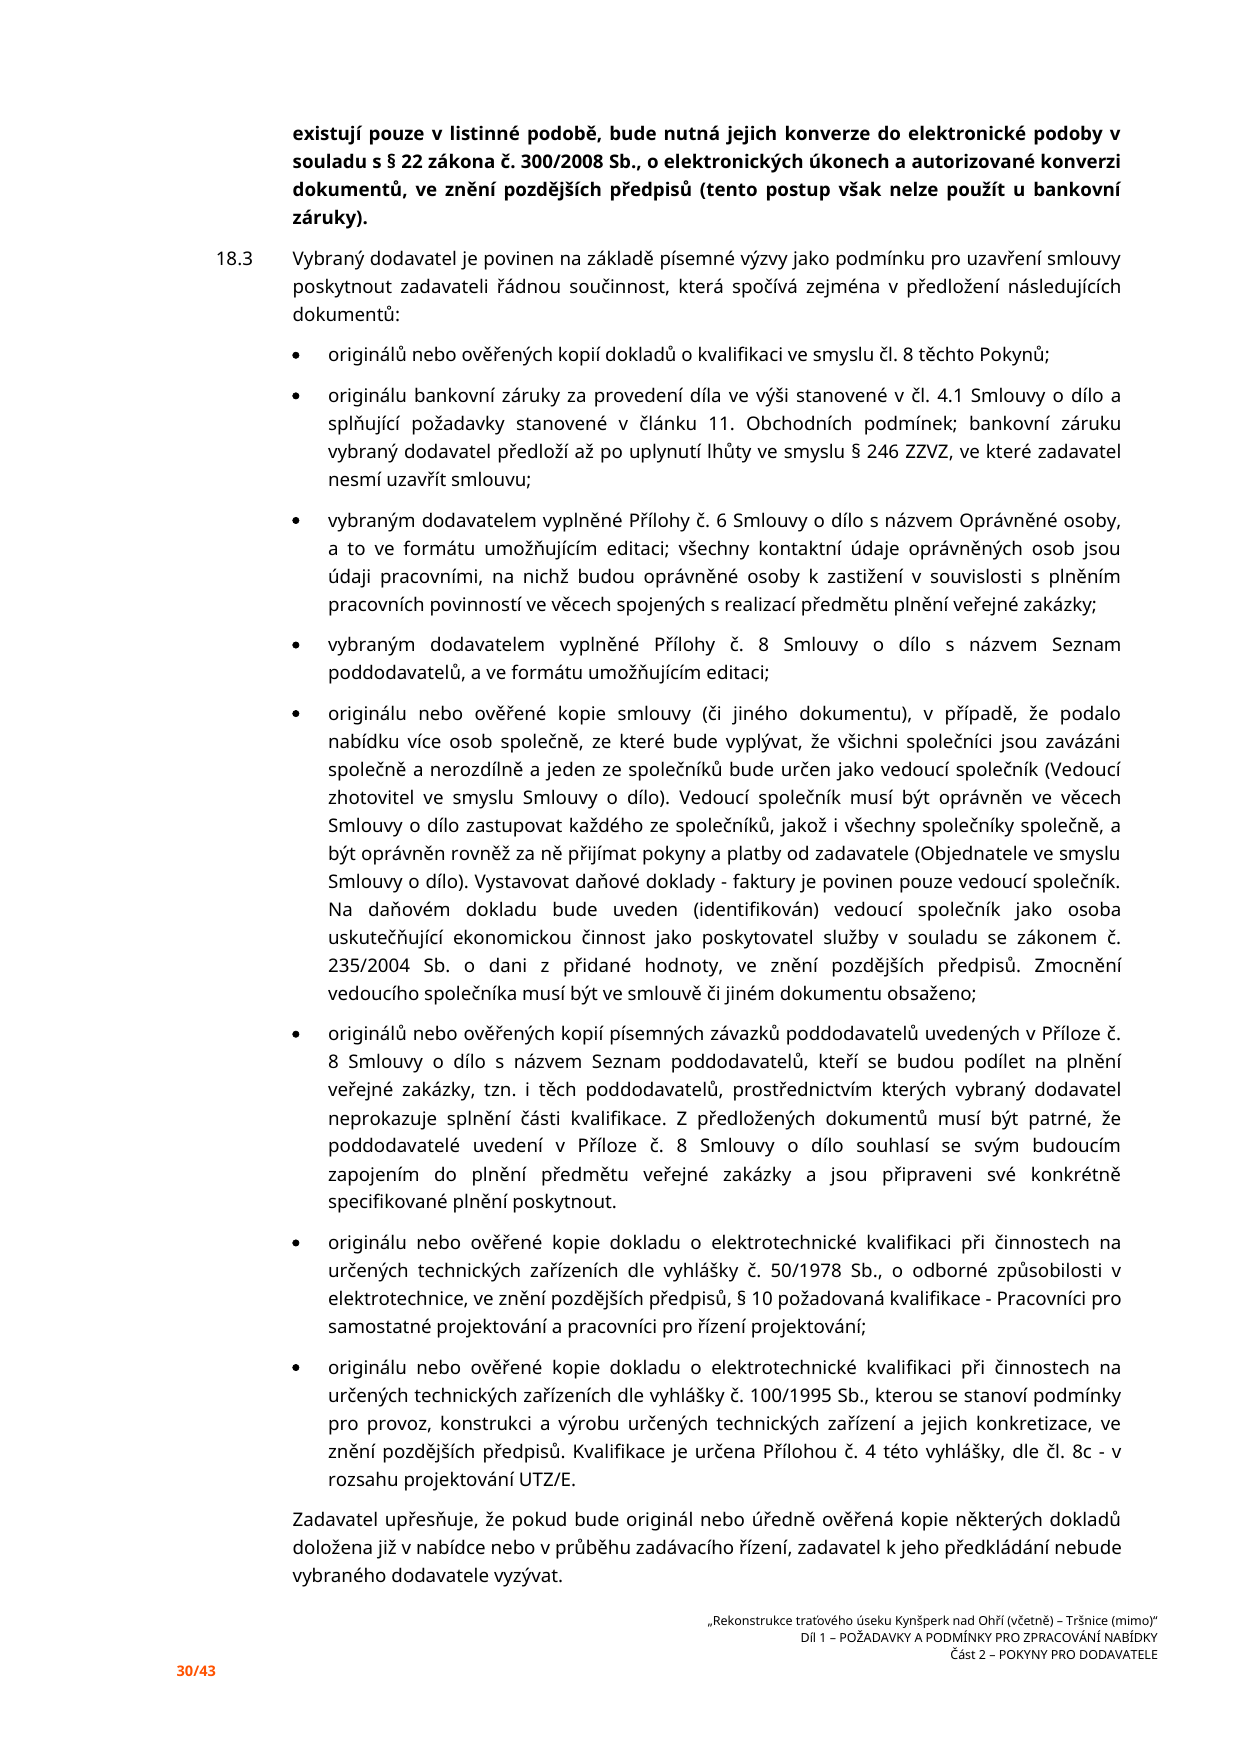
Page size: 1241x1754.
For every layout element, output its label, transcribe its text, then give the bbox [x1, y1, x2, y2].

text originálu nebo ověřené kopie smlouvy (či jiného dokumentu), v případě, že podalo nabídku více osob společně, ze které bude vyplývat, že všichni společníci jsou zavázáni společně a nerozdílně a jeden ze společníků bude určen jako vedoucí společník (Vedoucí zhotovitel ve smyslu Smlouvy o dílo). Vedoucí společník musí být oprávněn ve věcech Smlouvy o dílo zastupovat každého ze společníků, jakož i všechny společníky společně, a být oprávněn rovněž za ně přijímat pokyny a platby od zadavatele (Objednatele ve smyslu Smlouvy o dílo). Vystavovat daňové doklady - faktury je povinen pouze vedoucí společník. Na daňovém dokladu bude uveden (identifikován) vedoucí společník jako osoba uskutečňující ekonomickou činnost jako poskytovatel služby v souladu se zákonem č. 235/2004 Sb. o dani z přidané hodnoty, ve znění pozdějších předpisů. Zmocnění vedoucího společníka musí být ve smlouvě či jiném dokumentu obsaženo; [292, 700, 1122, 1006]
text originálů nebo ověřených kopií písemných závazků poddodavatelů uvedených v Příloze č. 8 Smlouvy o dílo s názvem Seznam poddodavatelů, kteří se budou podílet na plnění veřejné zakázky, tzn. i těch poddodavatelů, prostřednictvím kterých vybraný dodavatel neprokazuje splnění části kvalifikace. Z předložených dokumentů musí být patrné, že poddodavatelé uvedení v Příloze č. 8 Smlouvy o dílo souhlasí se svým budoucím zapojením do plnění předmětu veřejné zakázky a jsou připraveni své konkrétně specifikované plnění poskytnout. [292, 1021, 1122, 1214]
text originálu bankovní záruky za provedení díla ve výši stanovené v čl. 4.1 Smlouvy o dílo a splňující požadavky stanovené v článku 11. Obchodních podmínek; bankovní záruku vybraný dodavatel předloží až po uplynutí lhůty ve smyslu § 246 ZZVZ, ve které zadavatel nesmí uzavřít smlouvu; [292, 382, 1122, 492]
text originálů nebo ověřených kopií dokladů o kvalifikaci ve smyslu čl. 8 těchto Pokynů; [292, 342, 1122, 367]
text Vybraný dodavatel je povinen na základě písemné výzvy jako podmínku pro uzavření smlouvy poskytnout zadavateli řádnou součinnost, která spočívá zejména v předložení následujících dokumentů: [216, 245, 1122, 327]
text Zadavatel upřesňuje, že pokud bude originál nebo úředně ověřená kopie některých dokladů doložena již v nabídce nebo v průběhu zadávacího řízení, zadavatel k jeho předkládání nebude vybraného dodavatele vyzývat. [292, 1507, 1122, 1588]
text originálu nebo ověřené kopie dokladu o elektrotechnické kvalifikaci při činnostech na určených technických zařízeních dle vyhlášky č. 50/1978 Sb., o odborné způsobilosti v elektrotechnice, ve znění pozdějších předpisů, § 10 požadovaná kvalifikace - Pracovníci pro samostatné projektování a pracovníci pro řízení projektování; [292, 1229, 1122, 1339]
text vybraným dodavatelem vyplněné Přílohy č. 8 Smlouvy o dílo s názvem Seznam poddodavatelů, a ve formátu umožňujícím editaci; [292, 631, 1122, 685]
text originálu nebo ověřené kopie dokladu o elektrotechnické kvalifikaci při činnostech na určených technických zařízeních dle vyhlášky č. 100/1995 Sb., kterou se stanoví podmínky pro provoz, konstrukci a výrobu určených technických zařízení a jejich konkretizace, ve znění pozdějších předpisů. Kvalifikace je určena Přílohou č. 4 této vyhlášky, dle čl. 8c - v rozsahu projektování UTZ/E. [292, 1354, 1122, 1492]
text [216, 121, 1122, 230]
text vybraným dodavatelem vyplněné Přílohy č. 6 Smlouvy o dílo s názvem Oprávněné osoby, a to ve formátu umožňujícím editaci; všechny kontaktní údaje oprávněných osob jsou údaji pracovními, na nichž budou oprávněné osoby k zastižení v souvislosti s plněním pracovních povinností ve věcech spojených s realizací předmětu plnění veřejné zakázky; [292, 507, 1122, 616]
